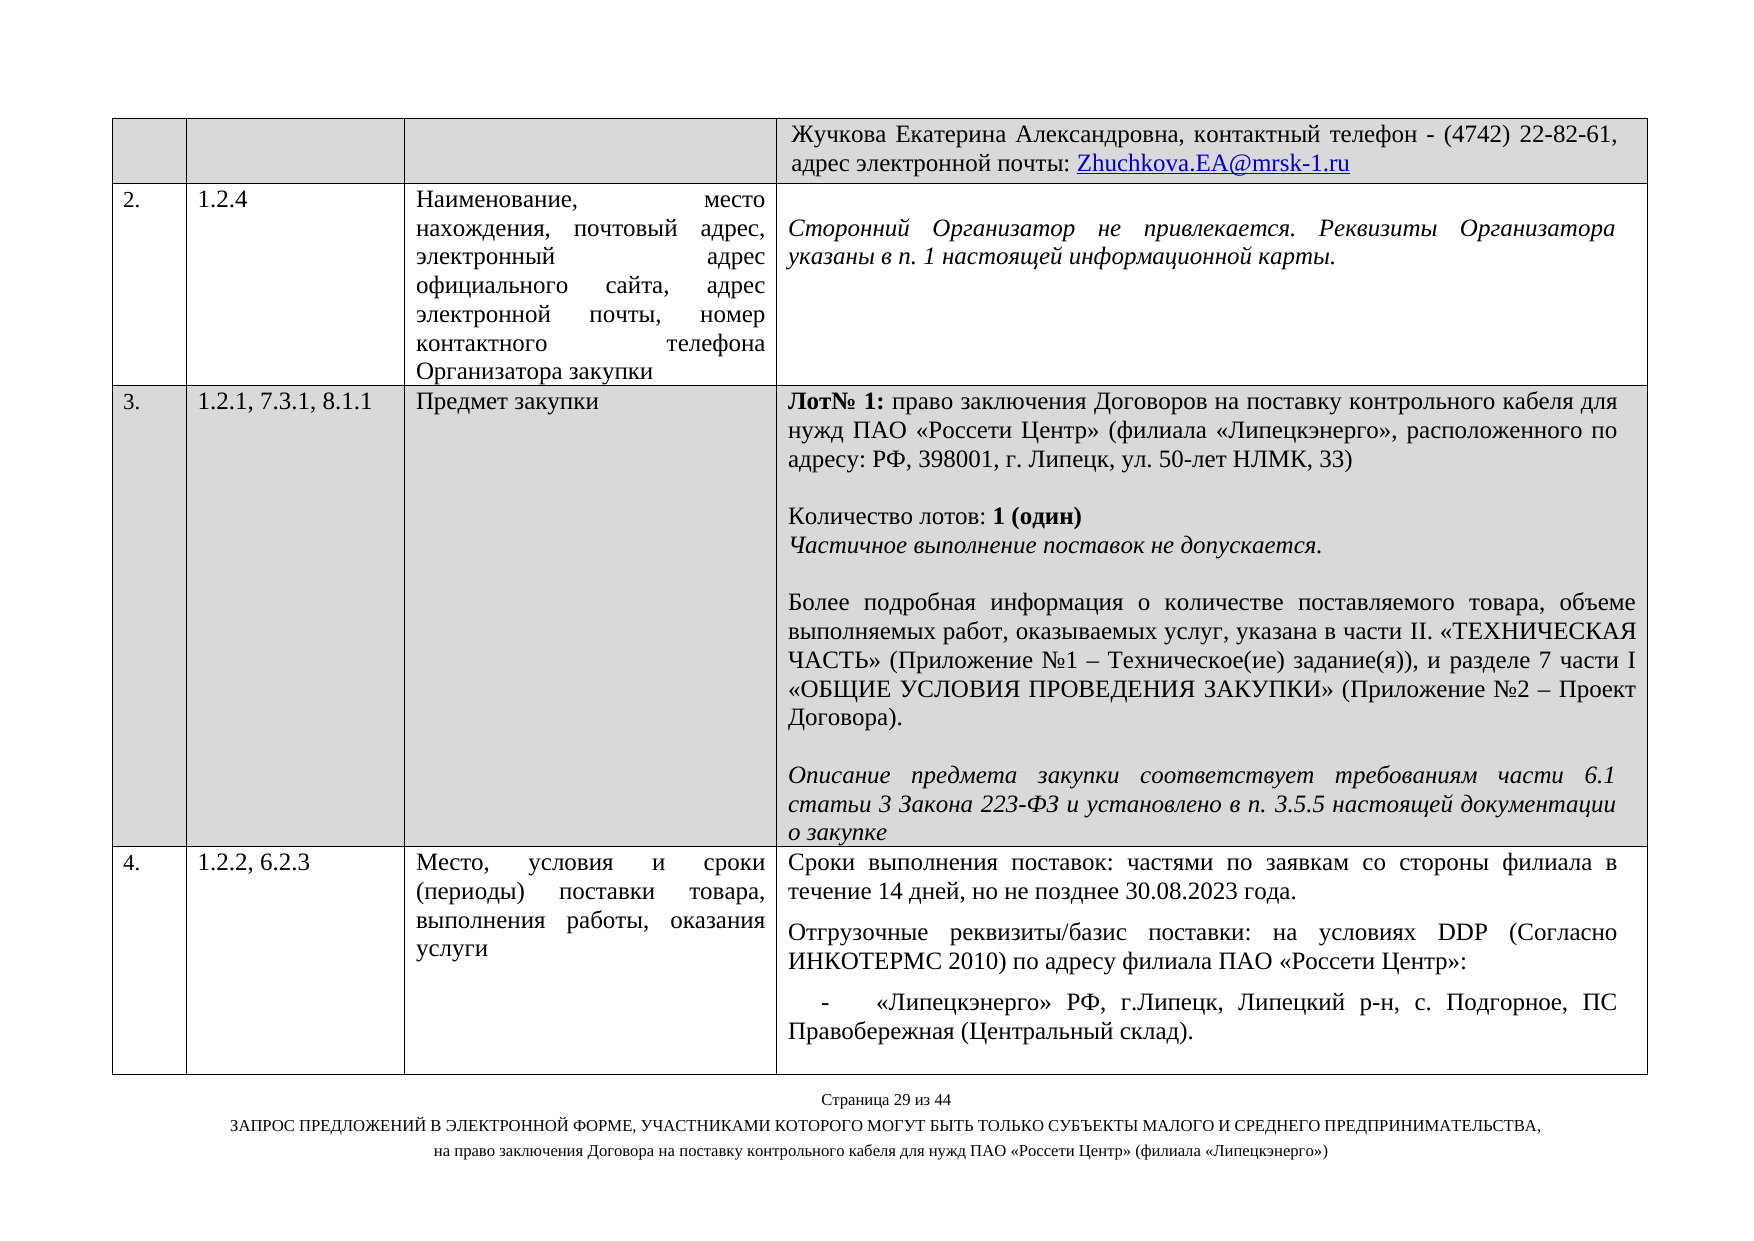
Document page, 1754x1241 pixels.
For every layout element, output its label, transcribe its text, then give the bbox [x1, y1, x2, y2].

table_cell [777, 847, 1647, 1073]
table_cell [113, 119, 186, 183]
table_cell [113, 386, 186, 846]
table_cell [405, 847, 776, 1073]
table_cell 1.2.1, 7.3.1, 8.1.1 [187, 386, 404, 846]
table_cell Предмет закупки [405, 386, 776, 846]
table_cell [113, 184, 186, 385]
table_cell Наименование, место нахождения, почтовый адрес, электронный адрес официального сайта, адрес электронной почты, номер контактного телефона Организатора закупки [405, 184, 776, 385]
table_cell [113, 847, 186, 1073]
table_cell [777, 119, 1647, 183]
table_cell Сторонний Организатор не привлекается. Реквизиты Организатора указаны в п. 1 настоящей информационной карты. [777, 184, 1647, 385]
table_cell 1.2.2, 6.2.3 [187, 847, 404, 1073]
table_cell Лот№ 1: право заключения Договоров на поставку контрольного кабеля для нужд ПАО «Россети Центр» (филиала «Липецкэнерго», расположенного по адресу: РФ, 398001, г. Липецк, ул. 50-лет НЛМК, 33) Количество лотов: 1 (один) Частичное выполнение поставок не допускается. Более подробная информация о количестве поставляемого товара, объеме выполняемых работ, оказываемых услуг, указана в части II. «ТЕХНИЧЕСКАЯ ЧАСТЬ» (Приложение №1 – Техническое(ие) задание(я)), и разделе 7 части I «ОБЩИЕ УСЛОВИЯ ПРОВЕДЕНИЯ ЗАКУПКИ» (Приложение №2 – Проект Договора). Описание предмета закупки соответствует требованиям части 6.1 статьи 3 Закона 223-ФЗ и установлено в п. 3.5.5 настоящей документации о закупке [777, 386, 1647, 846]
table_cell 1.2.1 [187, 119, 404, 183]
table_cell 1.2.4 [187, 184, 404, 385]
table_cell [405, 119, 776, 183]
